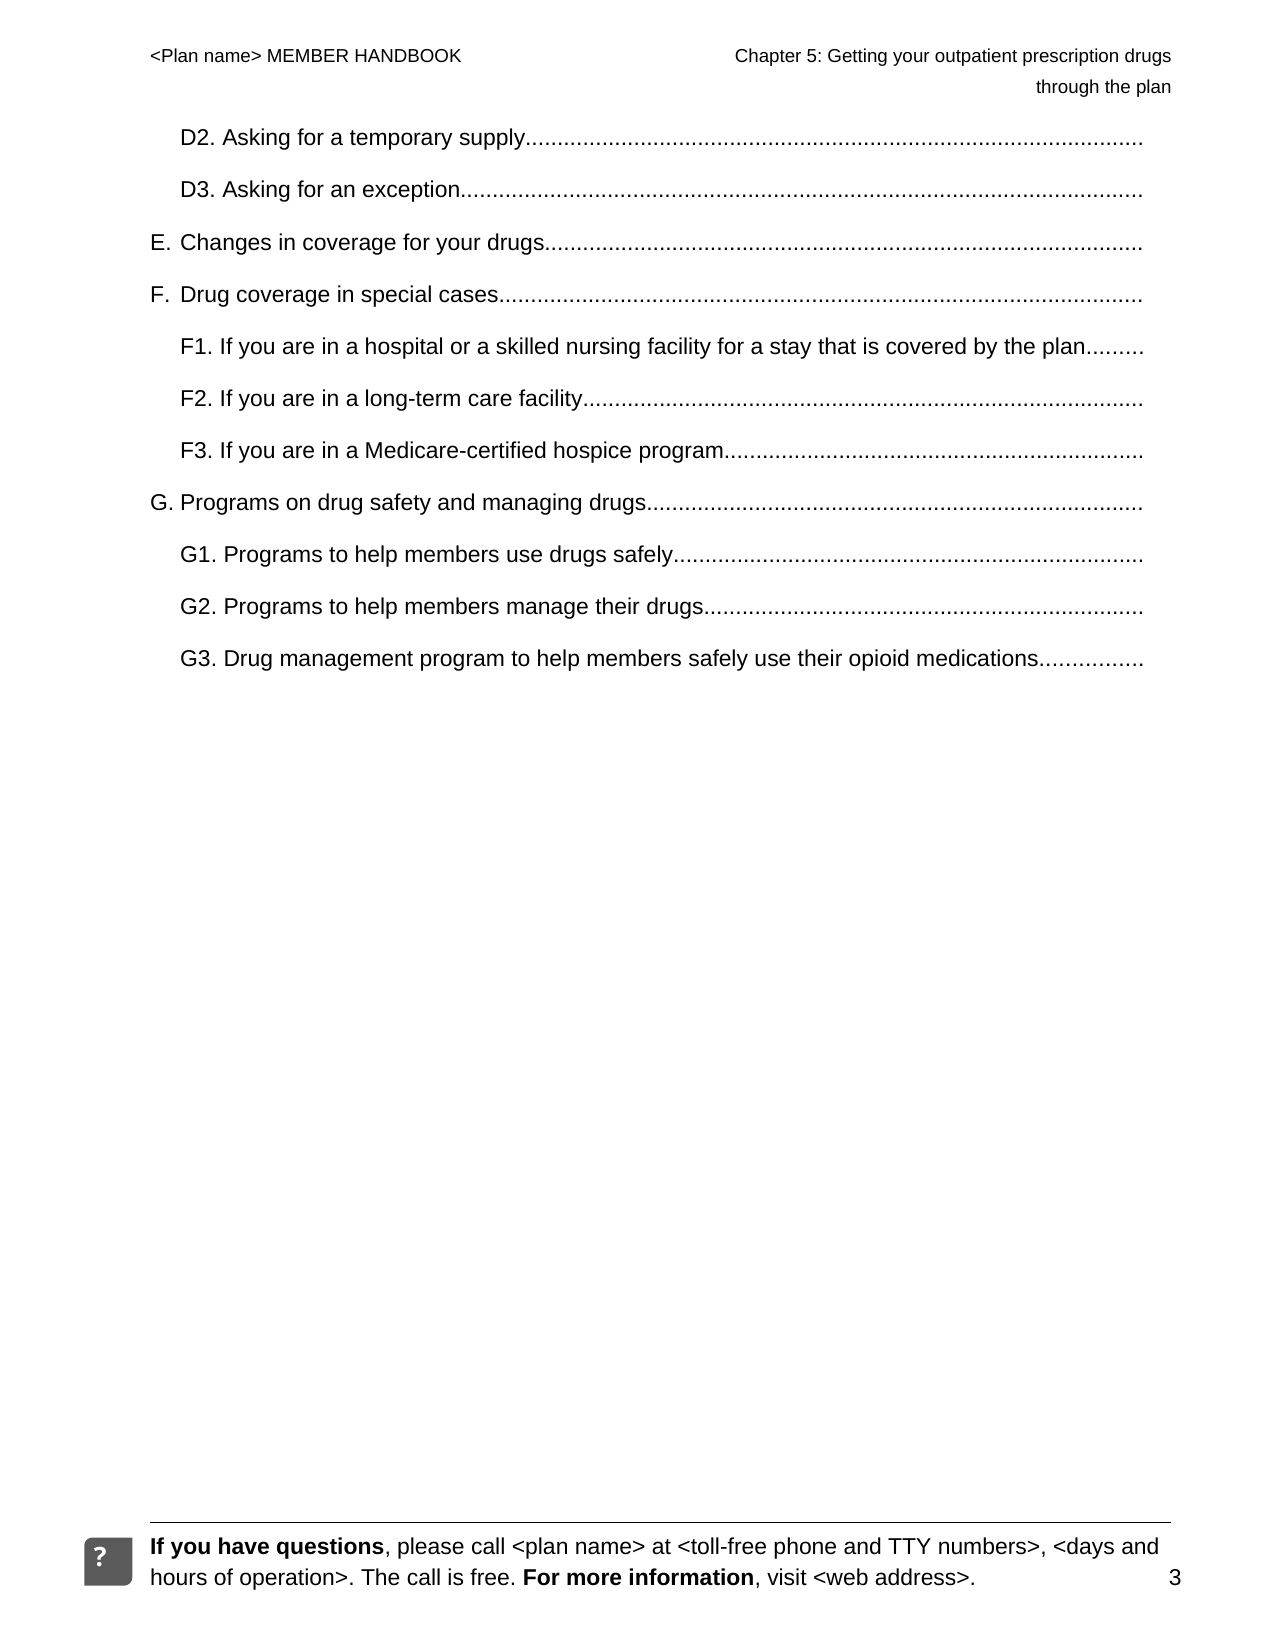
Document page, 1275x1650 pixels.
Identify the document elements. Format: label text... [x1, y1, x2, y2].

text G2. Programs to help members manage their drugs 19 [180, 589, 1096, 621]
text G. Programs on drug safety and managing drugs 19 [150, 485, 1096, 517]
text F1. If you are in a hospital or a skilled nursing facility for a stay that is covered by the plan 18 [180, 329, 1096, 360]
text G1. Programs to help members use drugs safely 19 [180, 537, 1096, 569]
text G3. Drug management program to help members safely use their opioid medications 20 [180, 642, 1096, 673]
text D2. Asking for a temporary supply 15 [180, 121, 1096, 152]
text D3. Asking for an exception 16 [180, 173, 1096, 204]
text E. Changes in coverage for your drugs 16 [150, 225, 1096, 256]
text F3. If you are in a Medicare-certified hospice program 19 [180, 433, 1096, 464]
text F. Drug coverage in special cases 18 [150, 277, 1096, 308]
text F2. If you are in a long-term care facility 18 [180, 381, 1096, 412]
